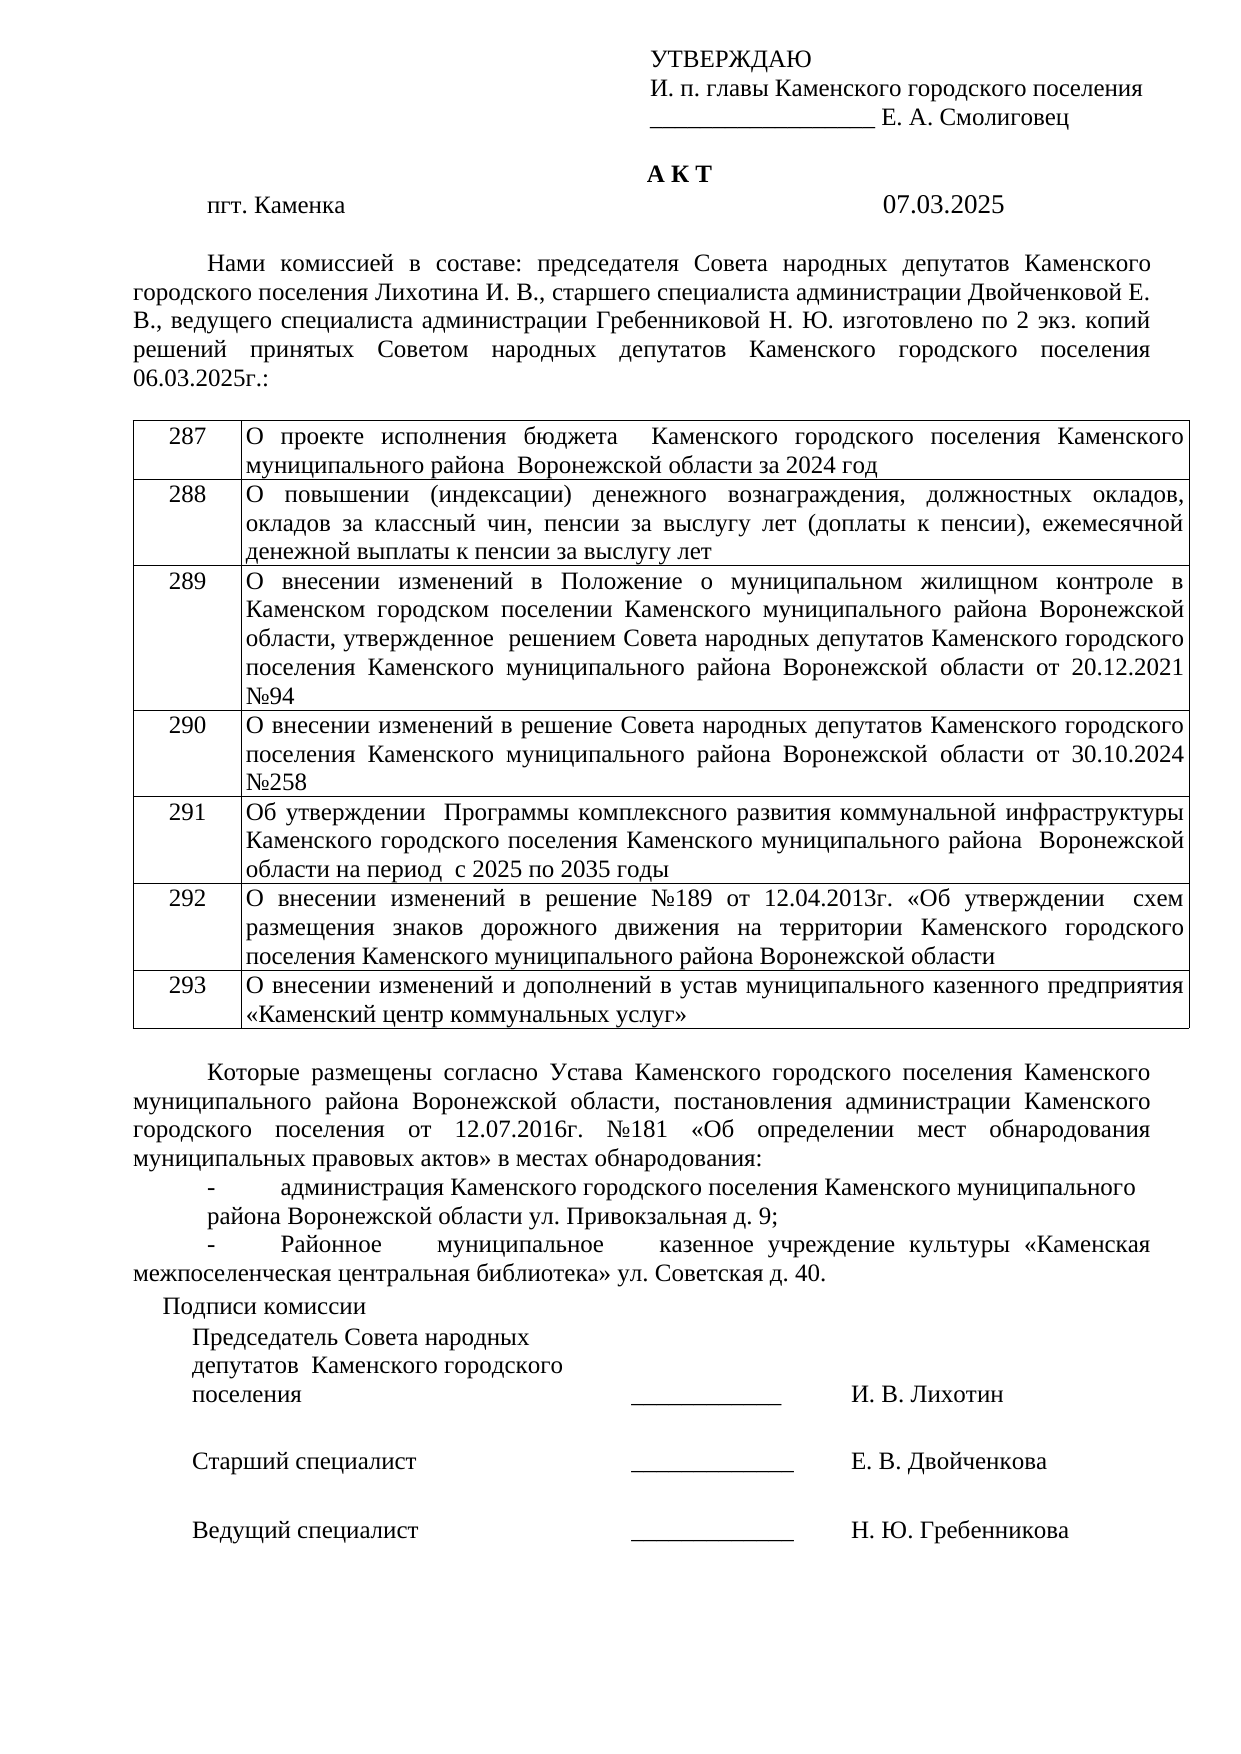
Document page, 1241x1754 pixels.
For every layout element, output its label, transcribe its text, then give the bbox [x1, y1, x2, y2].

table_header 287 [134, 421, 241, 478]
table_cell 292 [134, 884, 241, 970]
text района Воронежской области ул. Привокзальная д. 9; [133, 1201, 1152, 1229]
table_header О проекте исполнения бюджета Каменского городского поселения Каменского муниципального района Воронежской области за 2024 год [242, 421, 1189, 478]
table_cell О внесении изменений и дополнений в устав муниципального казенного предприятия «Каменский центр коммунальных услуг» [242, 971, 1189, 1028]
text А К Т [133, 159, 1152, 188]
text пгт. Каменка 07.03.2025 [133, 188, 1152, 219]
table_cell 291 [134, 797, 241, 883]
table_cell 293 [134, 971, 241, 1028]
table_cell О внесении изменений в решение Совета народных депутатов Каменского городского поселения Каменского муниципального района Воронежской области от 30.10.2024 №258 [242, 711, 1189, 796]
table_cell Старший специалист [181, 1408, 620, 1477]
text И. п. главы Каменского городского поселения [650, 73, 1152, 102]
table_cell О внесении изменений в решение №189 от 12.04.2013г. «Об утверждении схем размещения знаков дорожного движения на территории Каменского городского поселения Каменского муниципального района Воронежской области [242, 884, 1189, 970]
table_cell О повышении (индексации) денежного вознаграждения, должностных окладов, окладов за классный чин, пенсии за выслугу лет (доплаты к пенсии), ежемесячной денежной выплаты к пенсии за выслугу лет [242, 480, 1189, 565]
table_cell 290 [134, 711, 241, 796]
table_header И. В. Лихотин [840, 1322, 1163, 1408]
table_cell Ведущий специалист [181, 1477, 620, 1546]
table_cell Об утверждении Программы комплексного развития коммунальной инфраструктуры Каменского городского поселения Каменского муниципального района Воронежской области на период с 2025 по 2035 годы [242, 797, 1189, 883]
table_header ____________ [620, 1322, 839, 1408]
text УТВЕРЖДАЮ [650, 44, 1152, 73]
table_cell 289 [134, 566, 241, 709]
text - Районное муниципальное казенное учреждение культуры «Каменская межпоселенческая центральная библиотека» ул. Советская д. 40. [133, 1229, 1152, 1287]
text Нами комиссией в составе: председателя Совета народных депутатов Каменского городского поселения Лихотина И. В., старшего специалиста администрации Двойченковой Е. В., ведущего специалиста администрации Гребенниковой Н. Ю. изготовлено по 2 экз. копий решений принятых Советом народных депутатов Каменского городского поселения 06.03.2025г.: [133, 248, 1152, 392]
text __________________ Е. А. Смолиговец [650, 102, 1152, 131]
table_cell О внесении изменений в Положение о муниципальном жилищном контроле в Каменском городском поселении Каменского муниципального района Воронежской области, утвержденное решением Совета народных депутатов Каменского городского поселения Каменского муниципального района Воронежской области от 20.12.2021 №94 [242, 566, 1189, 709]
table_header Председатель Совета народных депутатов Каменского городского поселения [181, 1322, 620, 1408]
table_cell 288 [134, 480, 241, 565]
table_cell _____________ [620, 1408, 839, 1477]
text - администрация Каменского городского поселения Каменского муниципального [133, 1172, 1152, 1201]
text Подписи комиссии [162, 1287, 1152, 1322]
text Которые размещены согласно Устава Каменского городского поселения Каменского муниципального района Воронежской области, постановления администрации Каменского городского поселения от 12.07.2016г. №181 «Об определении мест обнародования муниципальных правовых актов» в местах обнародования: [133, 1057, 1152, 1172]
table_cell _____________ [620, 1477, 839, 1546]
table_cell Н. Ю. Гребенникова [840, 1477, 1163, 1546]
table_cell Е. В. Двойченкова [840, 1408, 1163, 1477]
